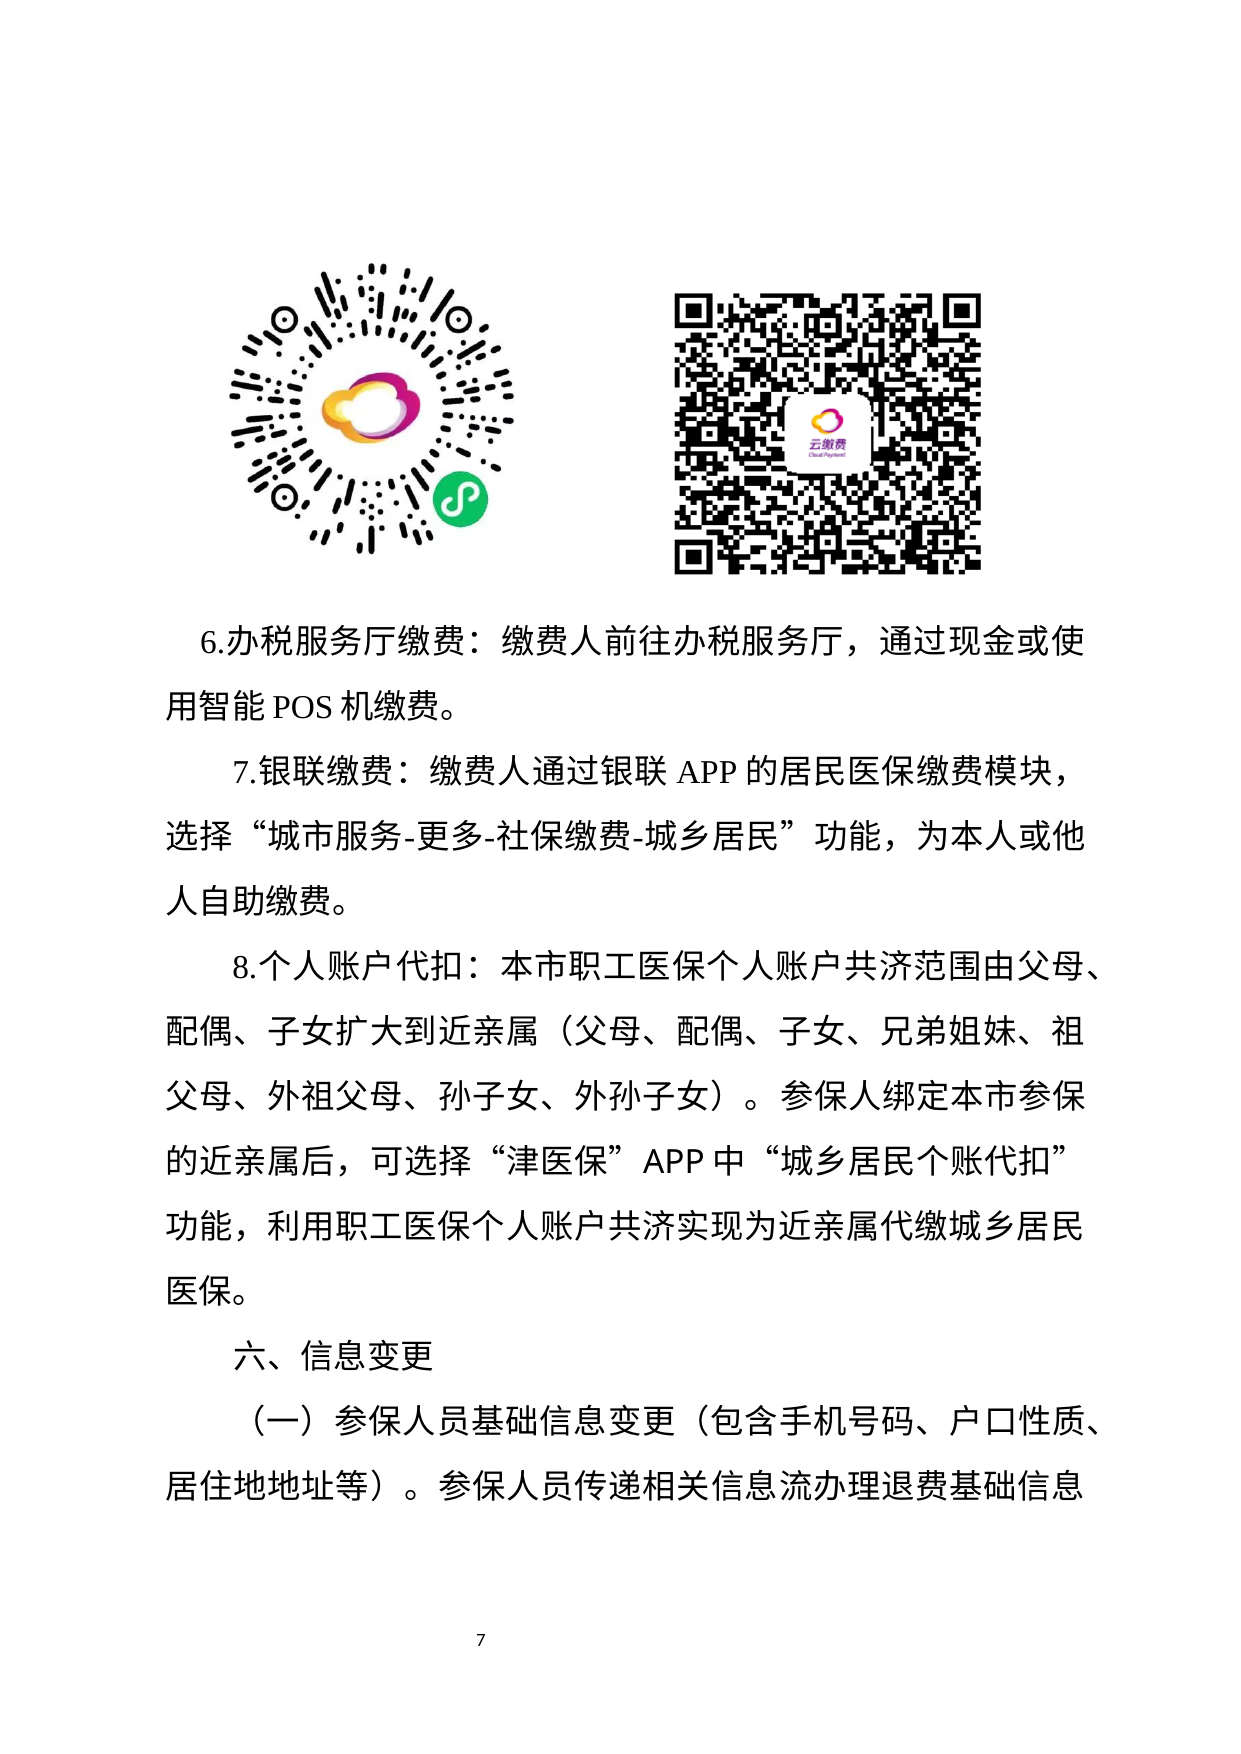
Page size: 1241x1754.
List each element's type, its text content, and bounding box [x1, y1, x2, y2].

list 6.办税服务厅缴费：缴费人前往办税服务厅，通过现金或使用智能POS机缴费。 [165, 607, 1087, 737]
picture [670, 289, 987, 580]
text 8.个人账户代扣：本市职工医保个人账户共济范围由父母、配偶、子女扩大到近亲属（父母、配偶、子女、兄弟姐妹、祖父母、外祖父母、孙子女、外孙子女）。参保人绑定本市参保的近亲属后，可选择“津医保”APP中“城乡居民个账代扣”功能，利用职工医保个人账户共济实现为近亲属代缴城乡居民医保。 [165, 932, 1087, 1322]
table_header [213, 233, 642, 607]
picture [223, 257, 519, 559]
list 7.银联缴费：缴费人通过银联APP的居民医保缴费模块，选择“城市服务-更多-社保缴费-城乡居民”功能，为本人或他人自助缴费。 [165, 737, 1087, 932]
text 六、信息变更 [165, 1322, 1087, 1387]
table_header [642, 233, 1039, 607]
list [165, 1387, 1087, 1517]
